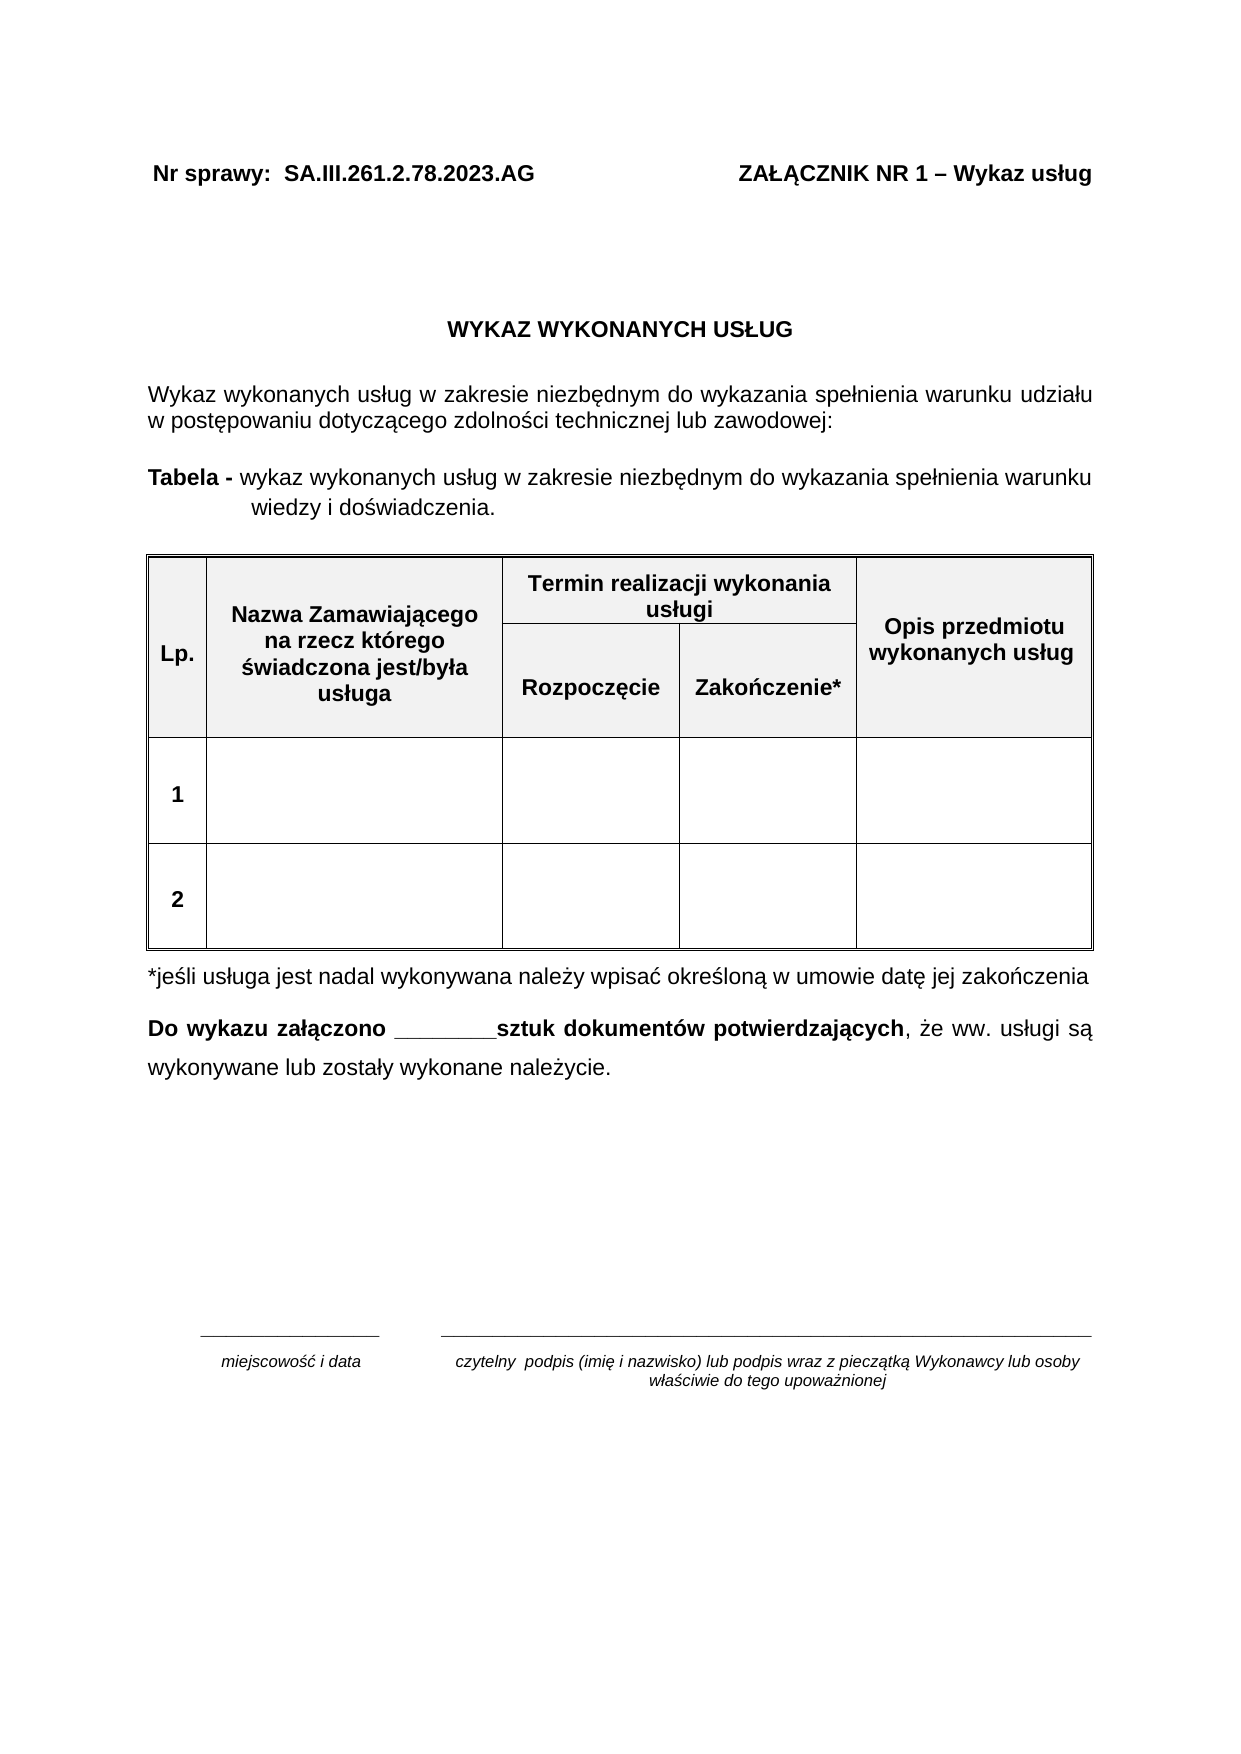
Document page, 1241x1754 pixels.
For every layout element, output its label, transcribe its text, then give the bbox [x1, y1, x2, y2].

table_cell [207, 738, 502, 842]
text Nr sprawy: SA.III.261.2.78.2023.AG ZAŁĄCZNIK NR 1 – Wykaz usług [148, 160, 1093, 186]
text Wykaz wykonanych usług w zakresie niezbędnym do wykazania spełnienia warunku udziału w postępowaniu dotyczącego zdolności technicznej lub zawodowej: [148, 381, 1093, 433]
table_cell [680, 844, 856, 947]
text Do wykazu załączono ________sztuk dokumentów potwierdzających, że ww. usługi są wykonywane lub zostały wykonane należycie. [148, 1014, 1093, 1080]
table_header Lp. [149, 558, 206, 737]
table_header ______________ miejscowość i data [151, 1106, 431, 1402]
table_cell [857, 738, 1091, 842]
table_cell [207, 844, 502, 947]
text WYKAZ WYKONANYCH USŁUG [148, 316, 1093, 342]
table_cell 2 [149, 844, 206, 947]
table_header Opis przedmiotu wykonanych usług [857, 558, 1091, 737]
table_cell [680, 738, 856, 842]
text Tabela - wykaz wykonanych usług w zakresie niezbędnym do wykazania spełnienia warunku wiedzy i doświadczenia. [148, 464, 1093, 520]
table_cell [503, 844, 679, 947]
text *jeśli usługa jest nadal wykonywana należy wpisać określoną w umowie datę jej zakończenia [148, 963, 1093, 989]
table_header Nazwa Zamawiającego na rzecz którego świadczona jest/była usługa [207, 558, 502, 737]
table_header Termin realizacji wykonania usługi [503, 558, 856, 623]
table_cell [857, 844, 1091, 947]
table_cell 1 [149, 738, 206, 842]
table_cell Zakończenie* [680, 624, 856, 737]
table_header ___________________________________________________ czytelny podpis (imię i nazwisko) lub podpis wraz z pieczątką Wykonawcy lub osoby właściwie do tego upoważnionej [431, 1106, 1104, 1402]
table_cell [503, 738, 679, 842]
table_cell Rozpoczęcie [503, 624, 679, 737]
